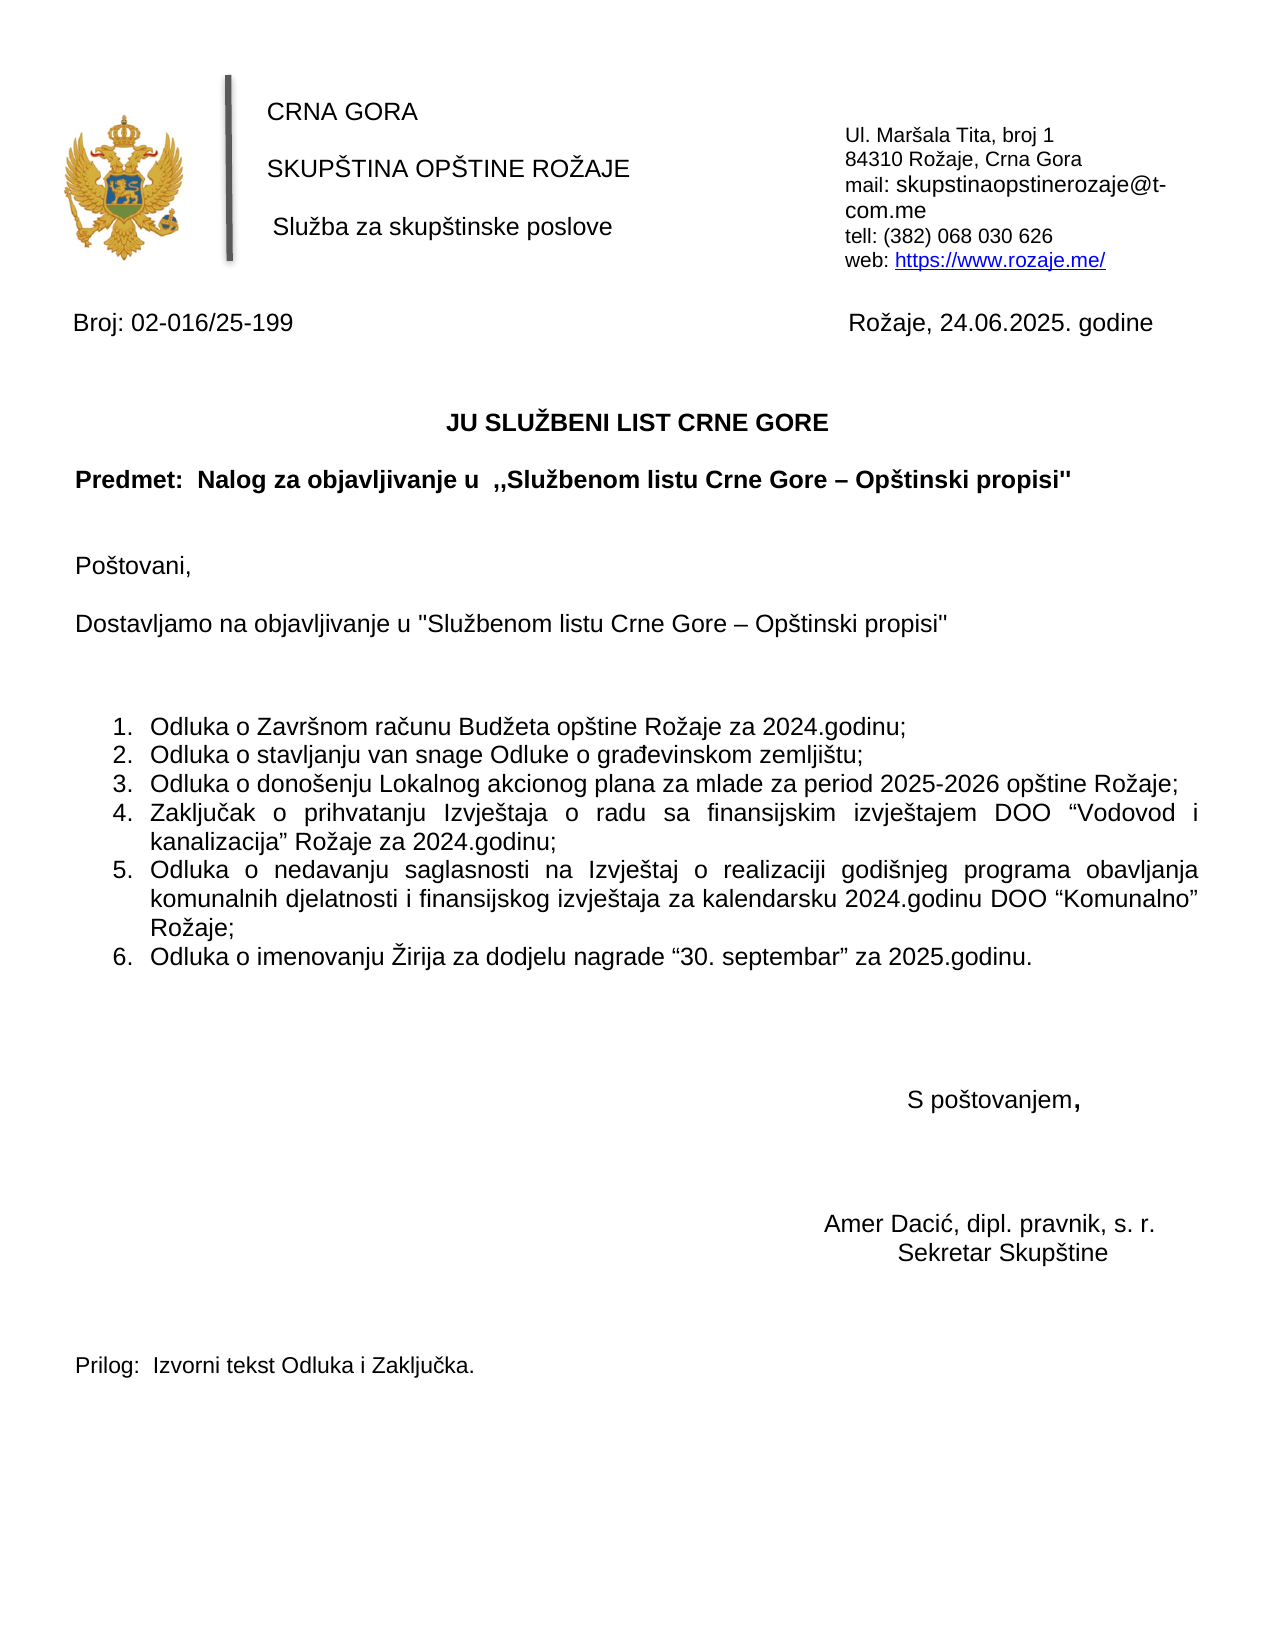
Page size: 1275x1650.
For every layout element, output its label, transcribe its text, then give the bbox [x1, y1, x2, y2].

list Zaključak o prihvatanju Izvještaja o radu sa finansijskim izvještajem DOO “Vodovod i kanalizacija” Rožaje za 2024.godinu; [112, 798, 1200, 856]
text Sekretar Skupštine [112, 1238, 1200, 1267]
list Odluka o imenovanju Žirija za dodjelu nagrade “30. septembar” za 2025.godinu. [112, 942, 1200, 971]
text S poštovanjem, [75, 1086, 1200, 1114]
list Odluka o stavljanju van snage Odluke o građevinskom zemljištu; [112, 741, 1200, 769]
list Odluka o nedavanju saglasnosti na Izvještaj o realizaciji godišnjeg programa obavljanja komunalnih djelatnosti i finansijskog izvještaja za kalendarsku 2024.godinu DOO “Komunalno” Rožaje; [112, 856, 1200, 942]
text tell: (382) 068 030 626 [845, 224, 1200, 248]
text Ul. Maršala Tita, broj 1 [845, 123, 1200, 147]
text Prilog: Izvorni tekst Odluka i Zaključka. [75, 1352, 1200, 1379]
list Odluka o Završnom računu Budžeta opštine Rožaje za 2024.godinu; [112, 712, 1200, 741]
text Dostavljamo na objavljivanje u ''Službenom listu Crne Gore – Opštinski propisi'' [75, 609, 1200, 638]
text Broj: 02-016/25-199 Rožaje, 24.06.2025. godine [45, 308, 1200, 336]
text mail: skupstinaopstinerozaje@t-com.me [845, 171, 1200, 224]
list Odluka o donošenju Lokalnog akcionog plana za mlade za period 2025-2026 opštine Rožaje; [112, 769, 1200, 798]
text 84310 Rožaje, Crna Gora [845, 147, 1200, 171]
text web: https://www.rozaje.me/ [845, 248, 1200, 272]
text Poštovani, [75, 551, 1200, 580]
picture [60, 111, 187, 264]
text Predmet: Nalog za objavljivanje u ,,Službenom listu Crne Gore – Opštinski propisi'' [75, 465, 1200, 494]
text JU SLUŽBENI LIST CRNE GORE [75, 408, 1200, 437]
text Amer Dacić, dipl. pravnik, s. r. [75, 1209, 1200, 1238]
